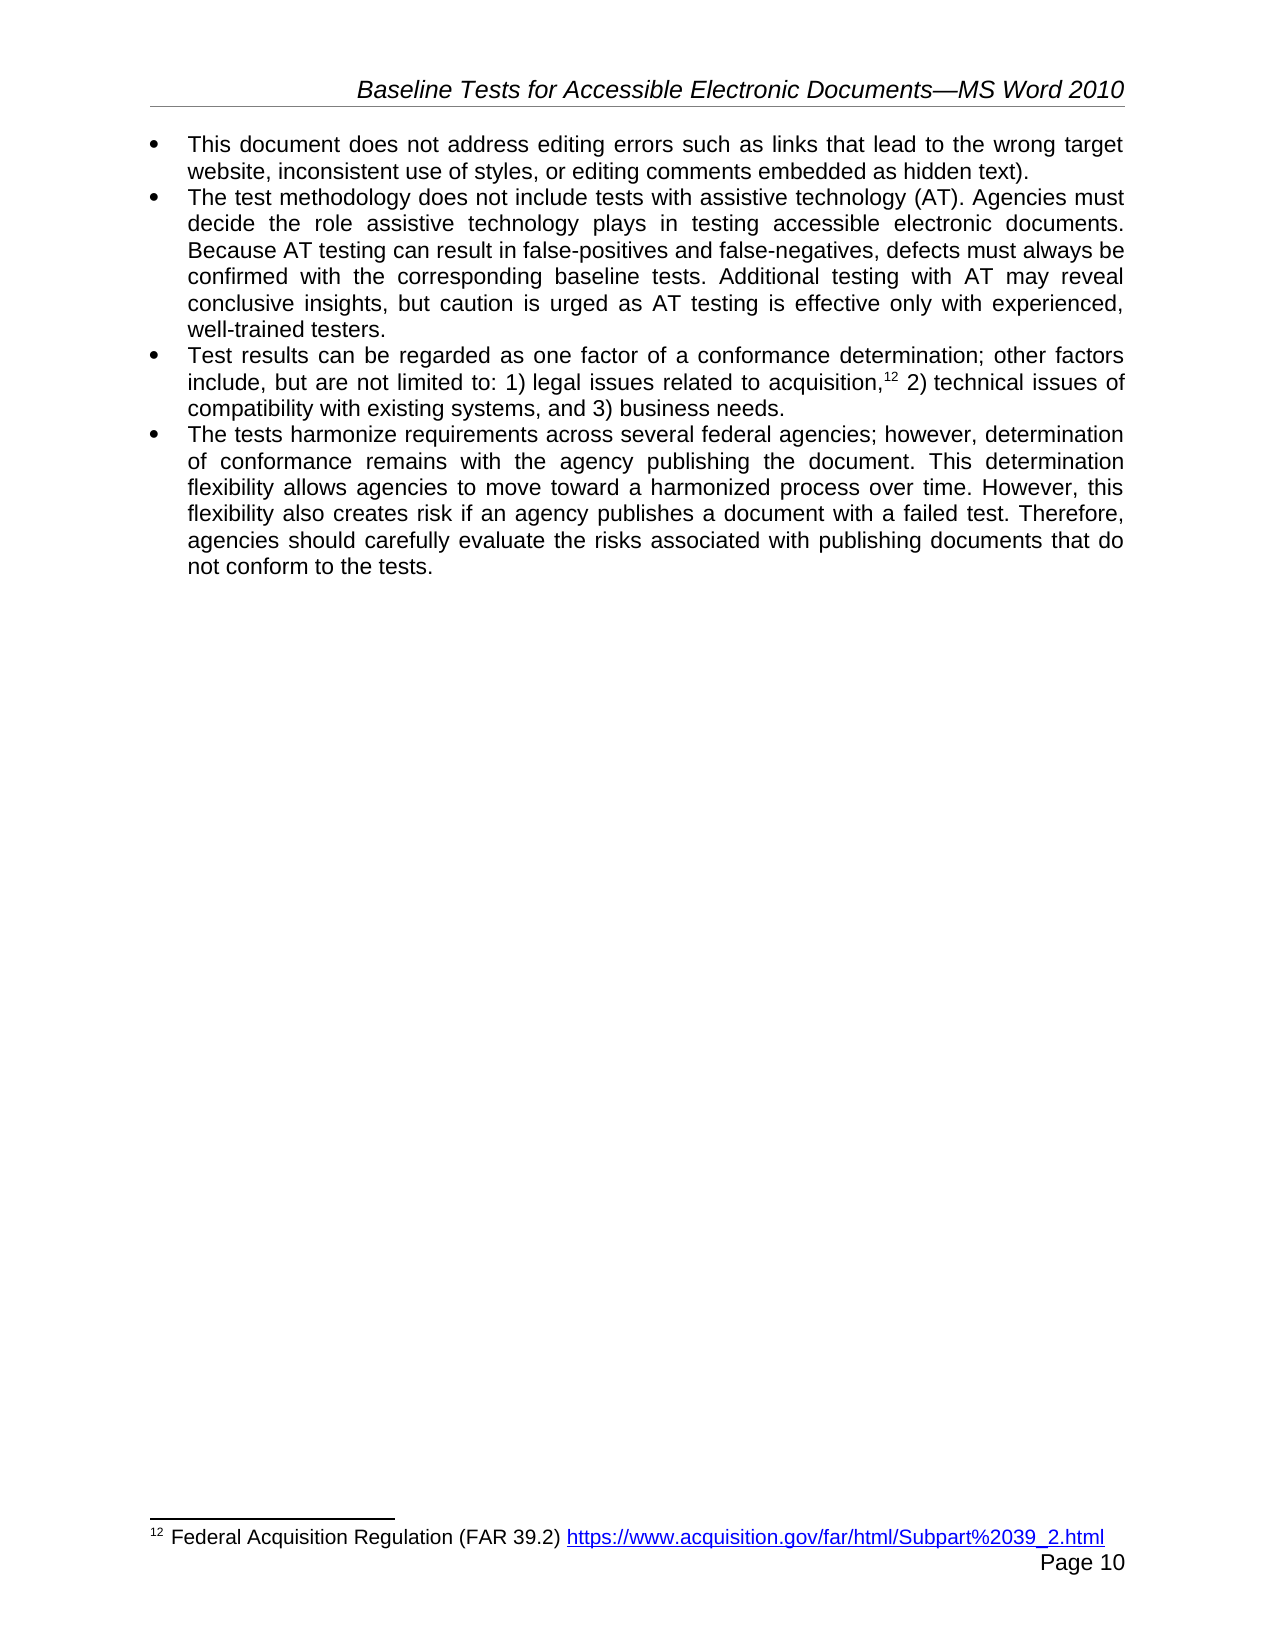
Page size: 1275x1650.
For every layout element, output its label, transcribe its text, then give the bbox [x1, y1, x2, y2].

list The test methodology does not include tests with assistive technology (AT). Agencies must decide the role assistive technology plays in testing accessible electronic documents. Because AT testing can result in false-positives and false-negatives, defects must always be confirmed with the corresponding baseline tests. Additional testing with AT may reveal conclusive insights, but caution is urged as AT testing is effective only with experienced, well-trained testers. [150, 184, 1125, 342]
list This document does not address editing errors such as links that lead to the wrong target website, inconsistent use of styles, or editing comments embedded as hidden text). [150, 131, 1125, 184]
list The tests harmonize requirements across several federal agencies; however, determination of conformance remains with the agency publishing the document. This determination flexibility allows agencies to move toward a harmonized process over time. However, this flexibility also creates risk if an agency publishes a document with a failed test. Therefore, agencies should carefully evaluate the risks associated with publishing documents that do not conform to the tests. [150, 421, 1125, 579]
list Test results can be regarded as one factor of a conformance determination; other factors include, but are not limited to: 1) legal issues related to acquisition, 2) technical issues of compatibility with existing systems, and 3) business needs. [150, 342, 1125, 421]
